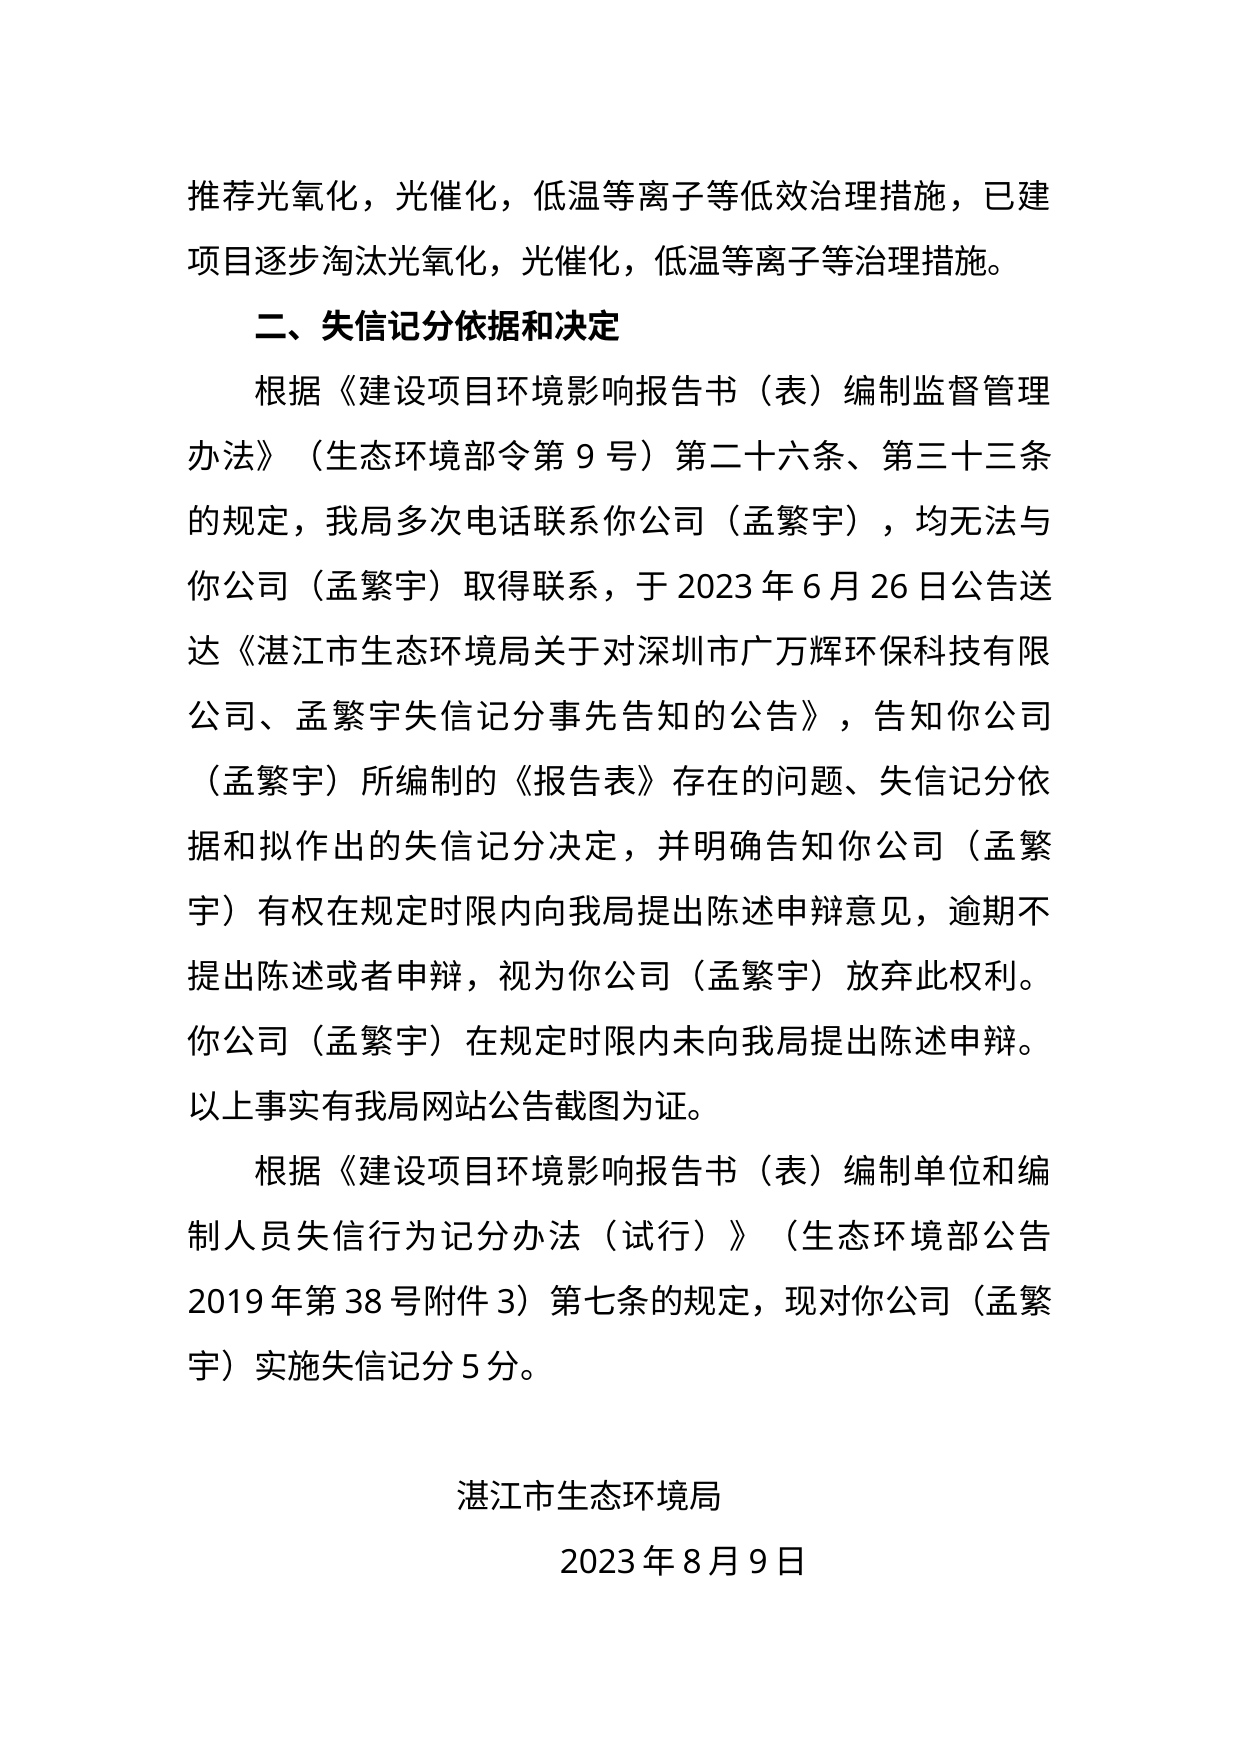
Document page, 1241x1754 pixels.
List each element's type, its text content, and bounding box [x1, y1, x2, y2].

text 湛江市生态环境局 [187, 1462, 1053, 1527]
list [187, 162, 1053, 292]
text 二、失信记分依据和决定 [187, 292, 1053, 357]
list 根据《建设项目环境影响报告书（表）编制监督管理办法》（生态环境部令第 9 号）第二十六条、第三十三条的规定，我局多次电话联系你公司（孟繁宇），均无法与你公司（孟繁宇）取得联系，于2023年6月26日公告送达《湛江市生态环境局关于对深圳市广万辉环保科技有限公司、孟繁宇失信记分事先告知的公告》，告知你公司（孟繁宇）所编制的《报告表》存在的问题、失信记分依据和拟作出的失信记分决定，并明确告知你公司（孟繁宇）有权在规定时限内向我局提出陈述申辩意见，逾期不提出陈述或者申辩，视为你公司（孟繁宇）放弃此权利。你公司（孟繁宇）在规定时限内未向我局提出陈述申辩。以上事实有我局网站公告截图为证。 [187, 357, 1053, 1137]
text 根据《建设项目环境影响报告书（表）编制单位和编制人员失信行为记分办法（试行）》（生态环境部公告2019年第38号附件3）第七条的规定，现对你公司（孟繁宇）实施失信记分5分。 [187, 1137, 1053, 1397]
text 2023年8月9日 [187, 1527, 1053, 1592]
